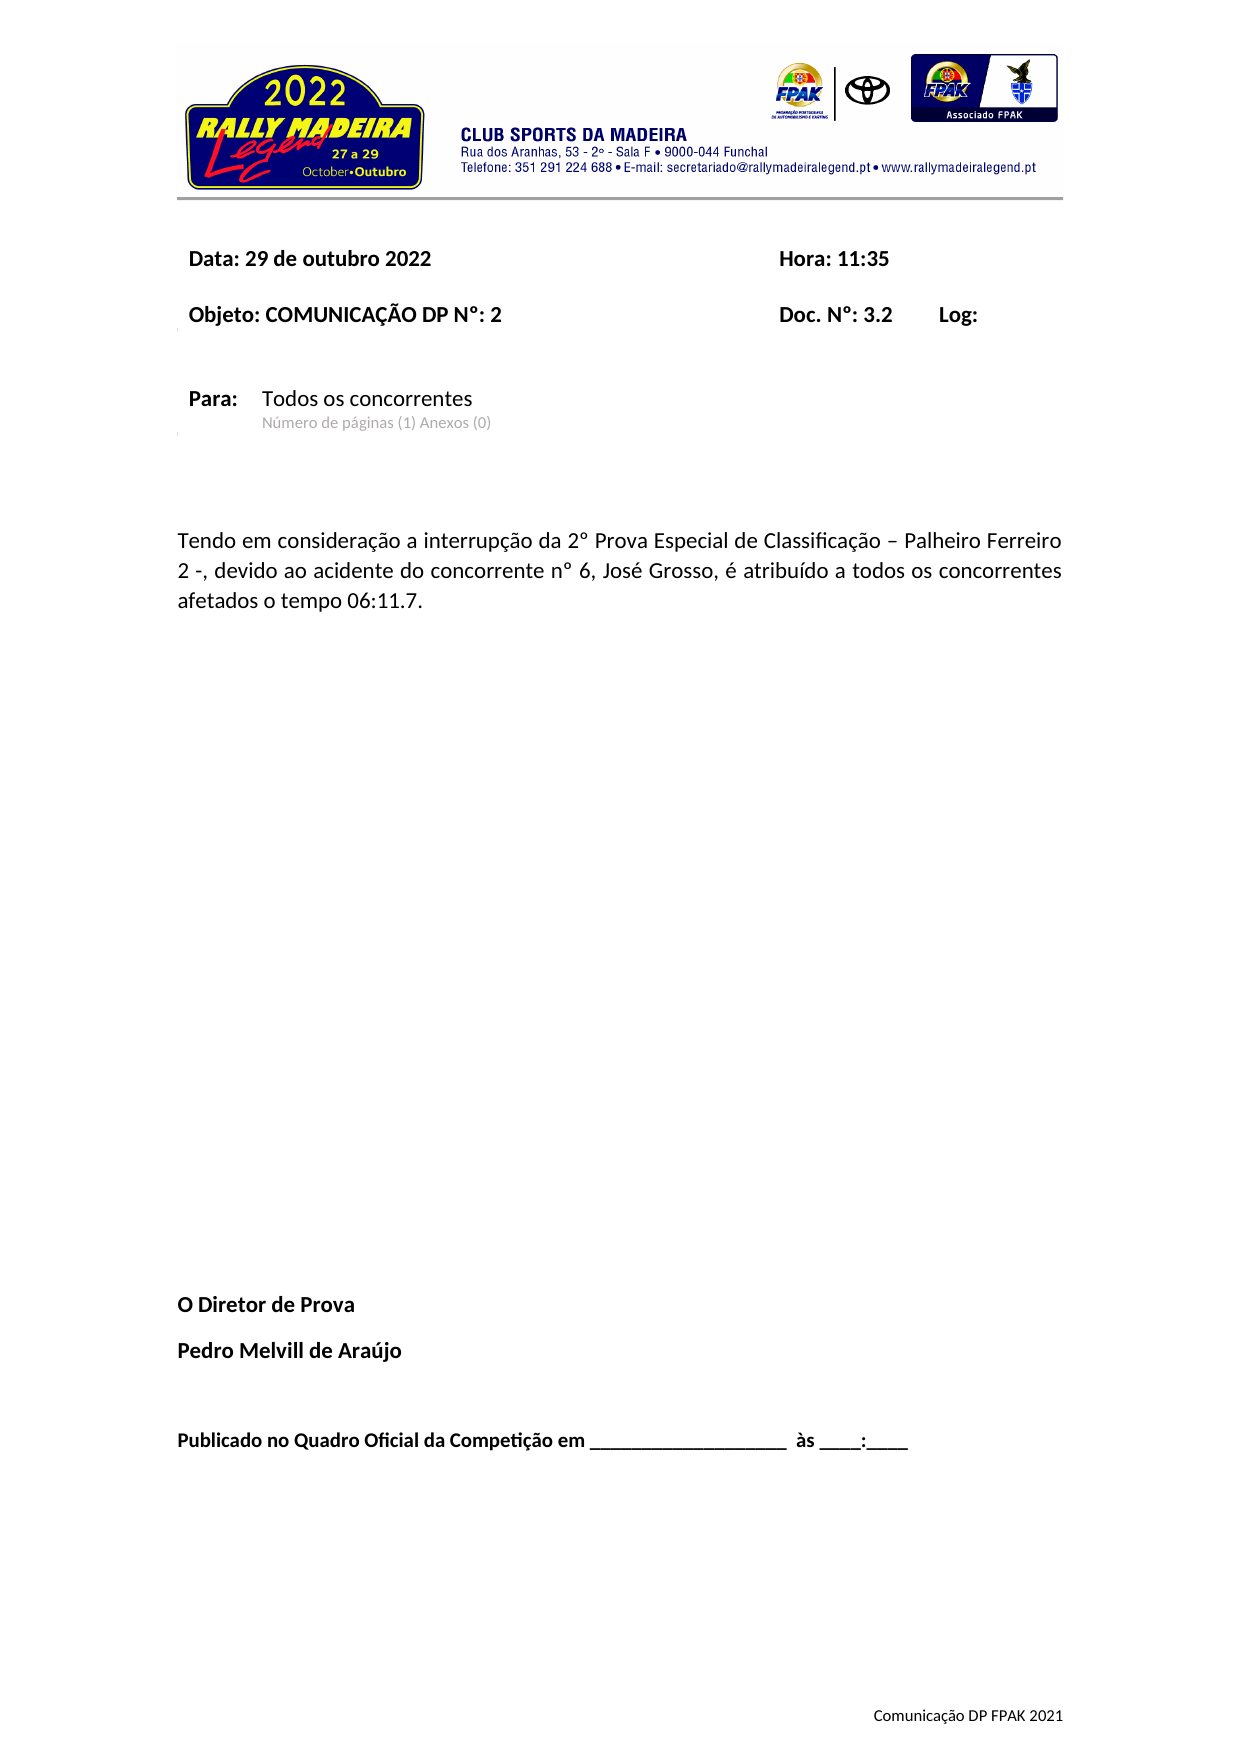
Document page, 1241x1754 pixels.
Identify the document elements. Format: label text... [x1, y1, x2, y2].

text Publicado no Quadro Oficial da Competição em ___________________ às ____:____ [177, 1427, 1063, 1453]
text Pedro Melvill de Araújo [177, 1337, 1063, 1364]
picture [176, 43, 1063, 195]
table_cell Doc. Nº: 3.2 Log: [768, 272, 1107, 328]
table_header Para: [177, 384, 251, 432]
text Tendo em consideração a interrupção da 2º Prova Especial de Classificação – Palheiro Ferreiro 2 -, devido ao acidente do concorrente nº 6, José Grosso, é atribuído a todos os concorrentes afetados o tempo 06:11.7. [177, 526, 1063, 614]
table_header Todos os concorrentes Número de páginas (1) Anexos (0) [251, 384, 1062, 432]
table_header Data: 29 de outubro 2022 [177, 244, 768, 272]
table_header Hora: 11:35 [768, 244, 1107, 272]
table_cell Objeto: COMUNICAÇÃO DP Nº: 2 [177, 272, 768, 328]
text O Diretor de Prova [177, 1290, 1063, 1318]
